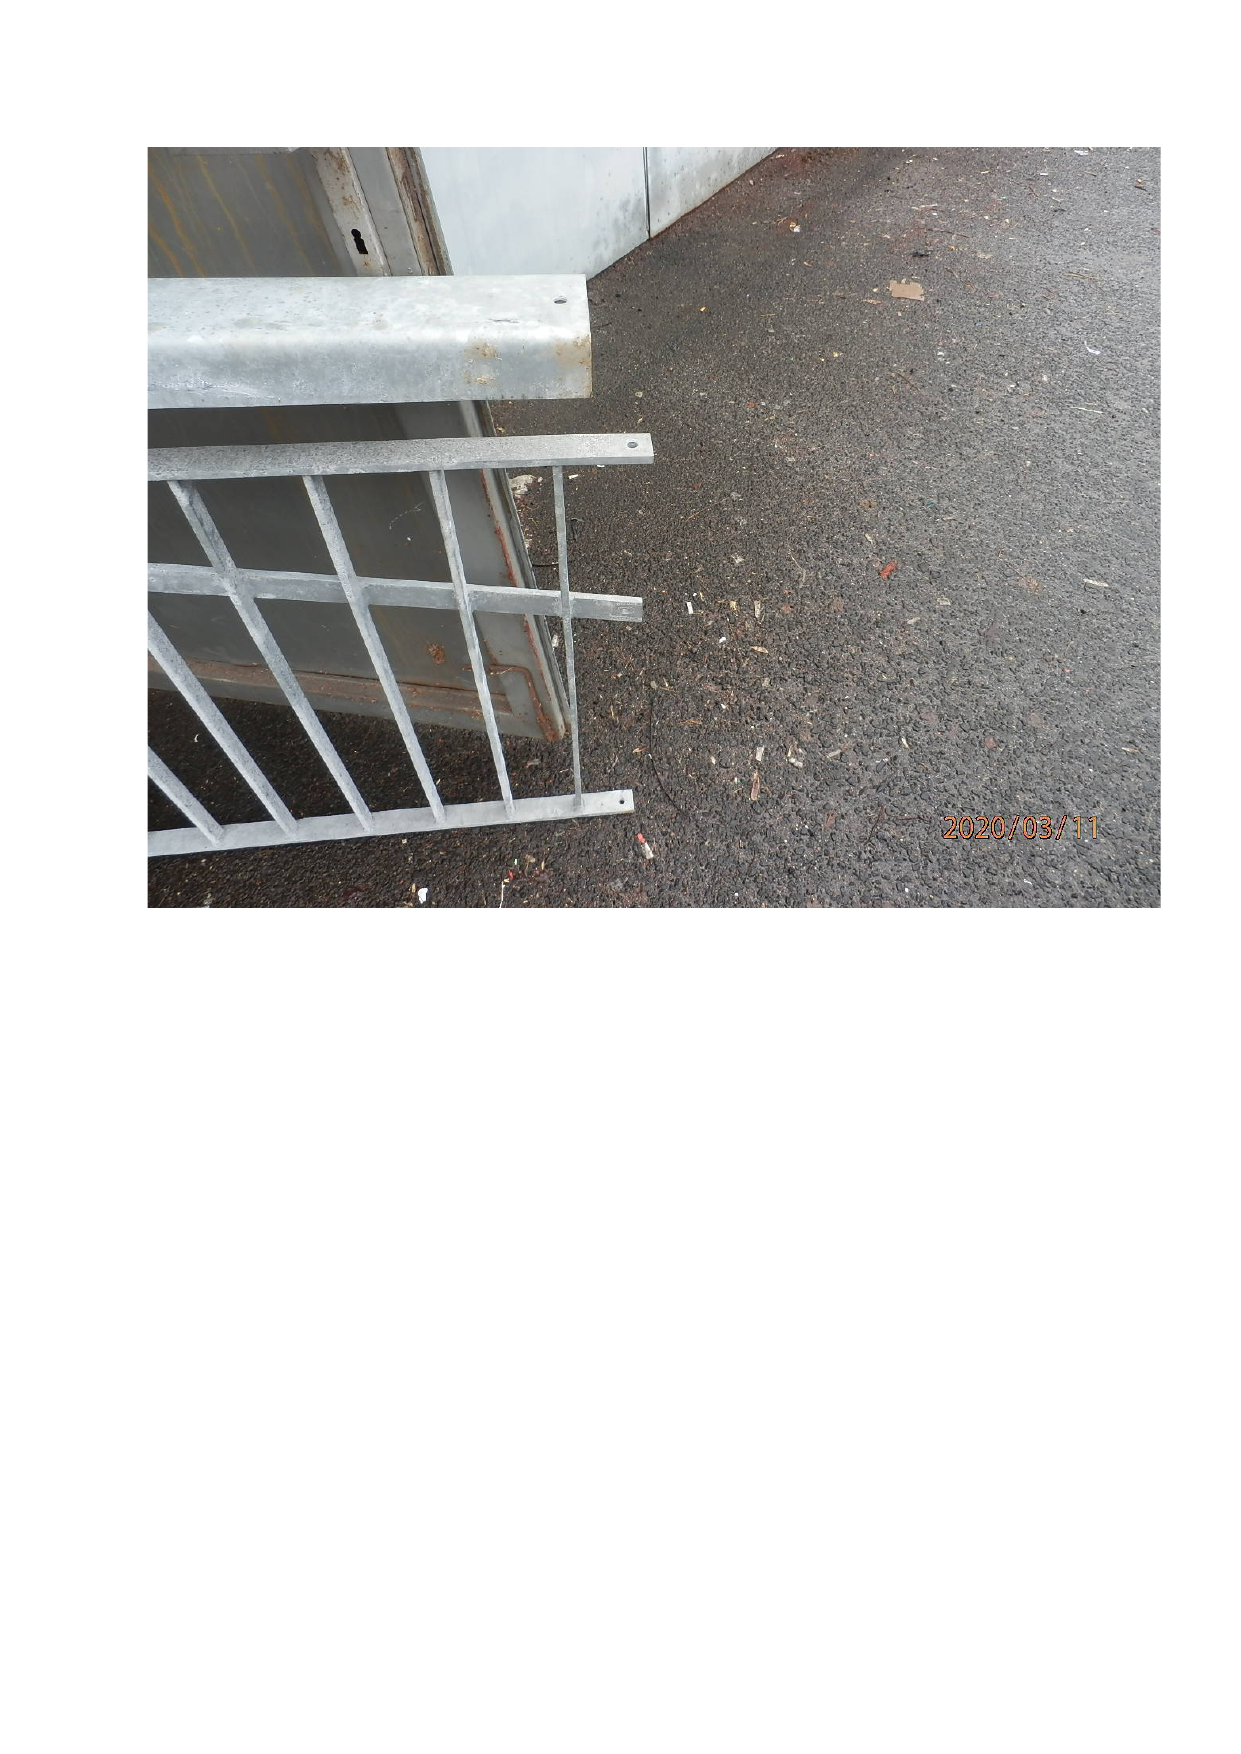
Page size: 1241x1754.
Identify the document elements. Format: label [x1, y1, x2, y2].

picture [147, 147, 1161, 908]
